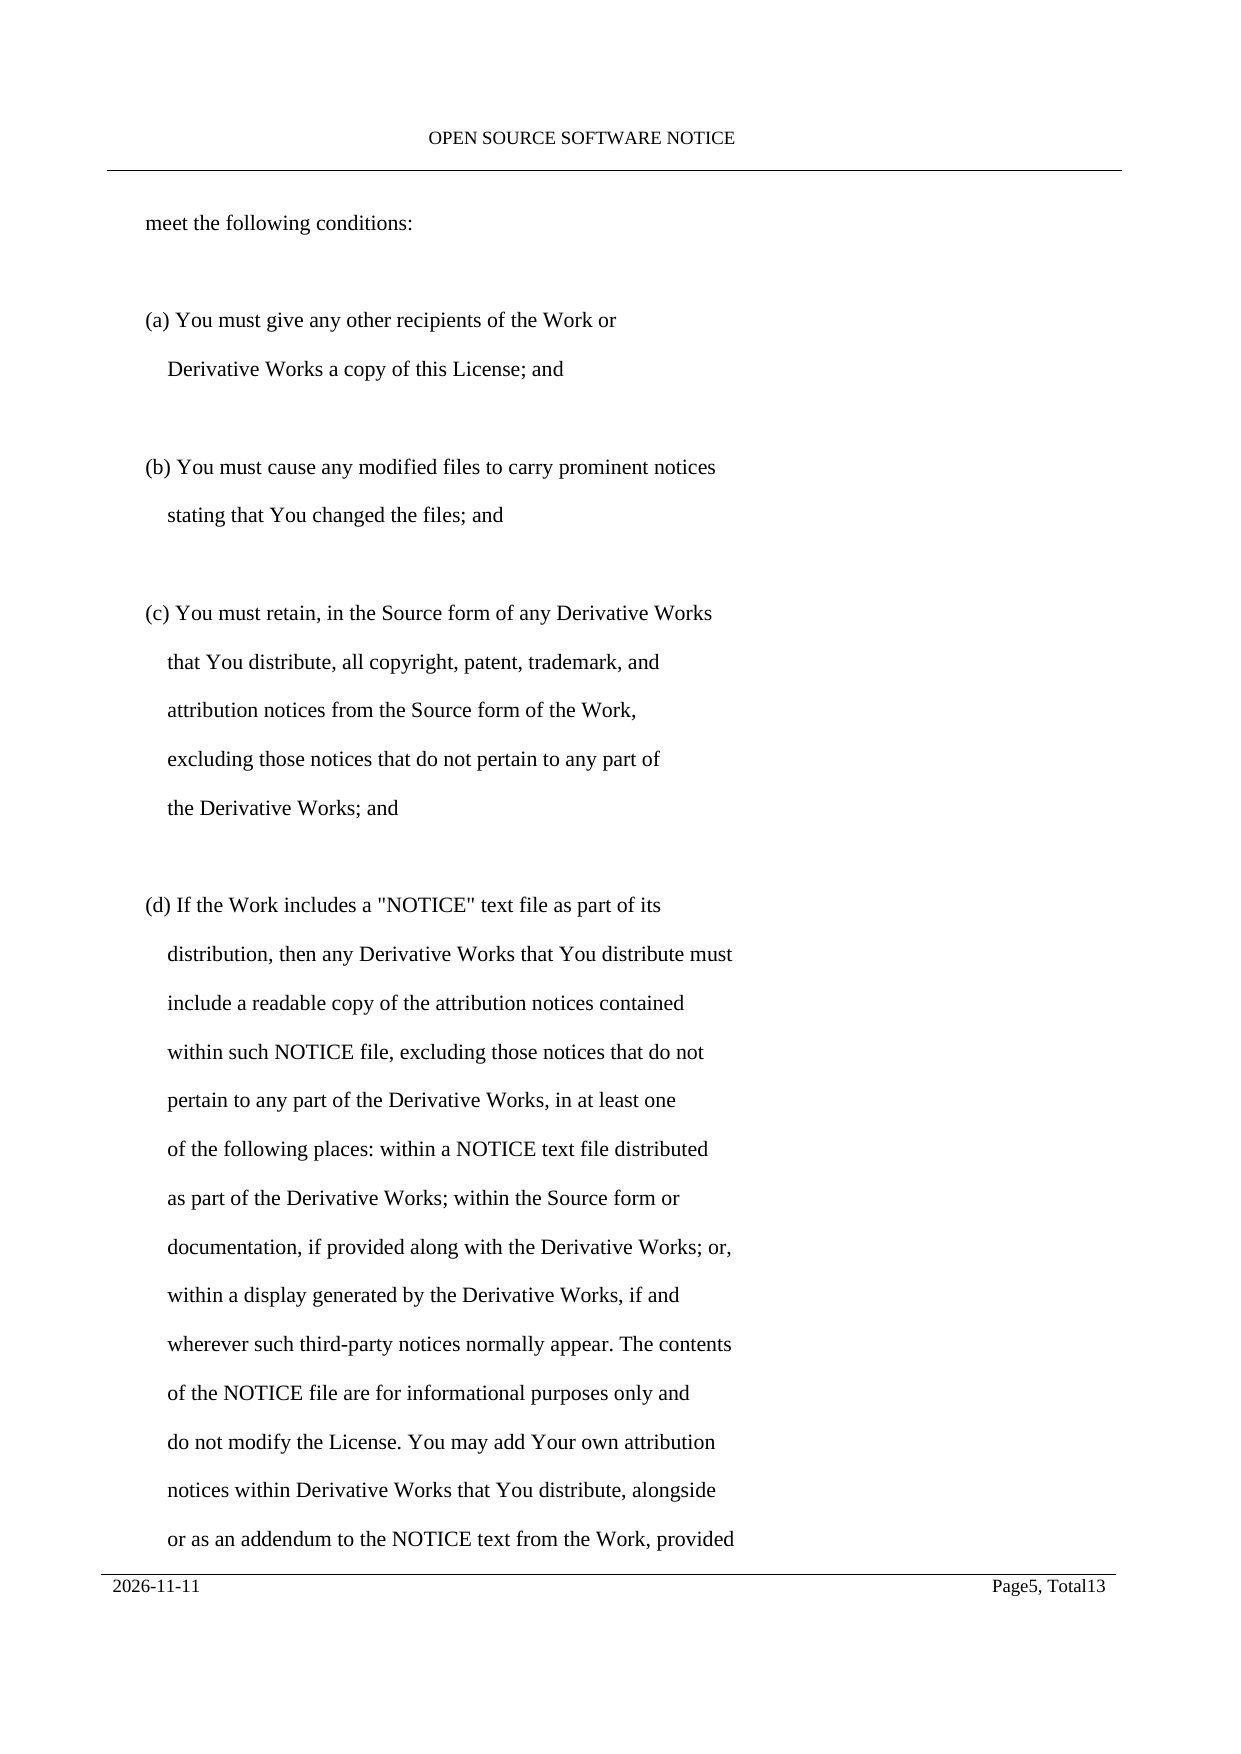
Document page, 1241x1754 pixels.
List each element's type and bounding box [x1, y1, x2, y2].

text [112, 206, 1128, 1555]
